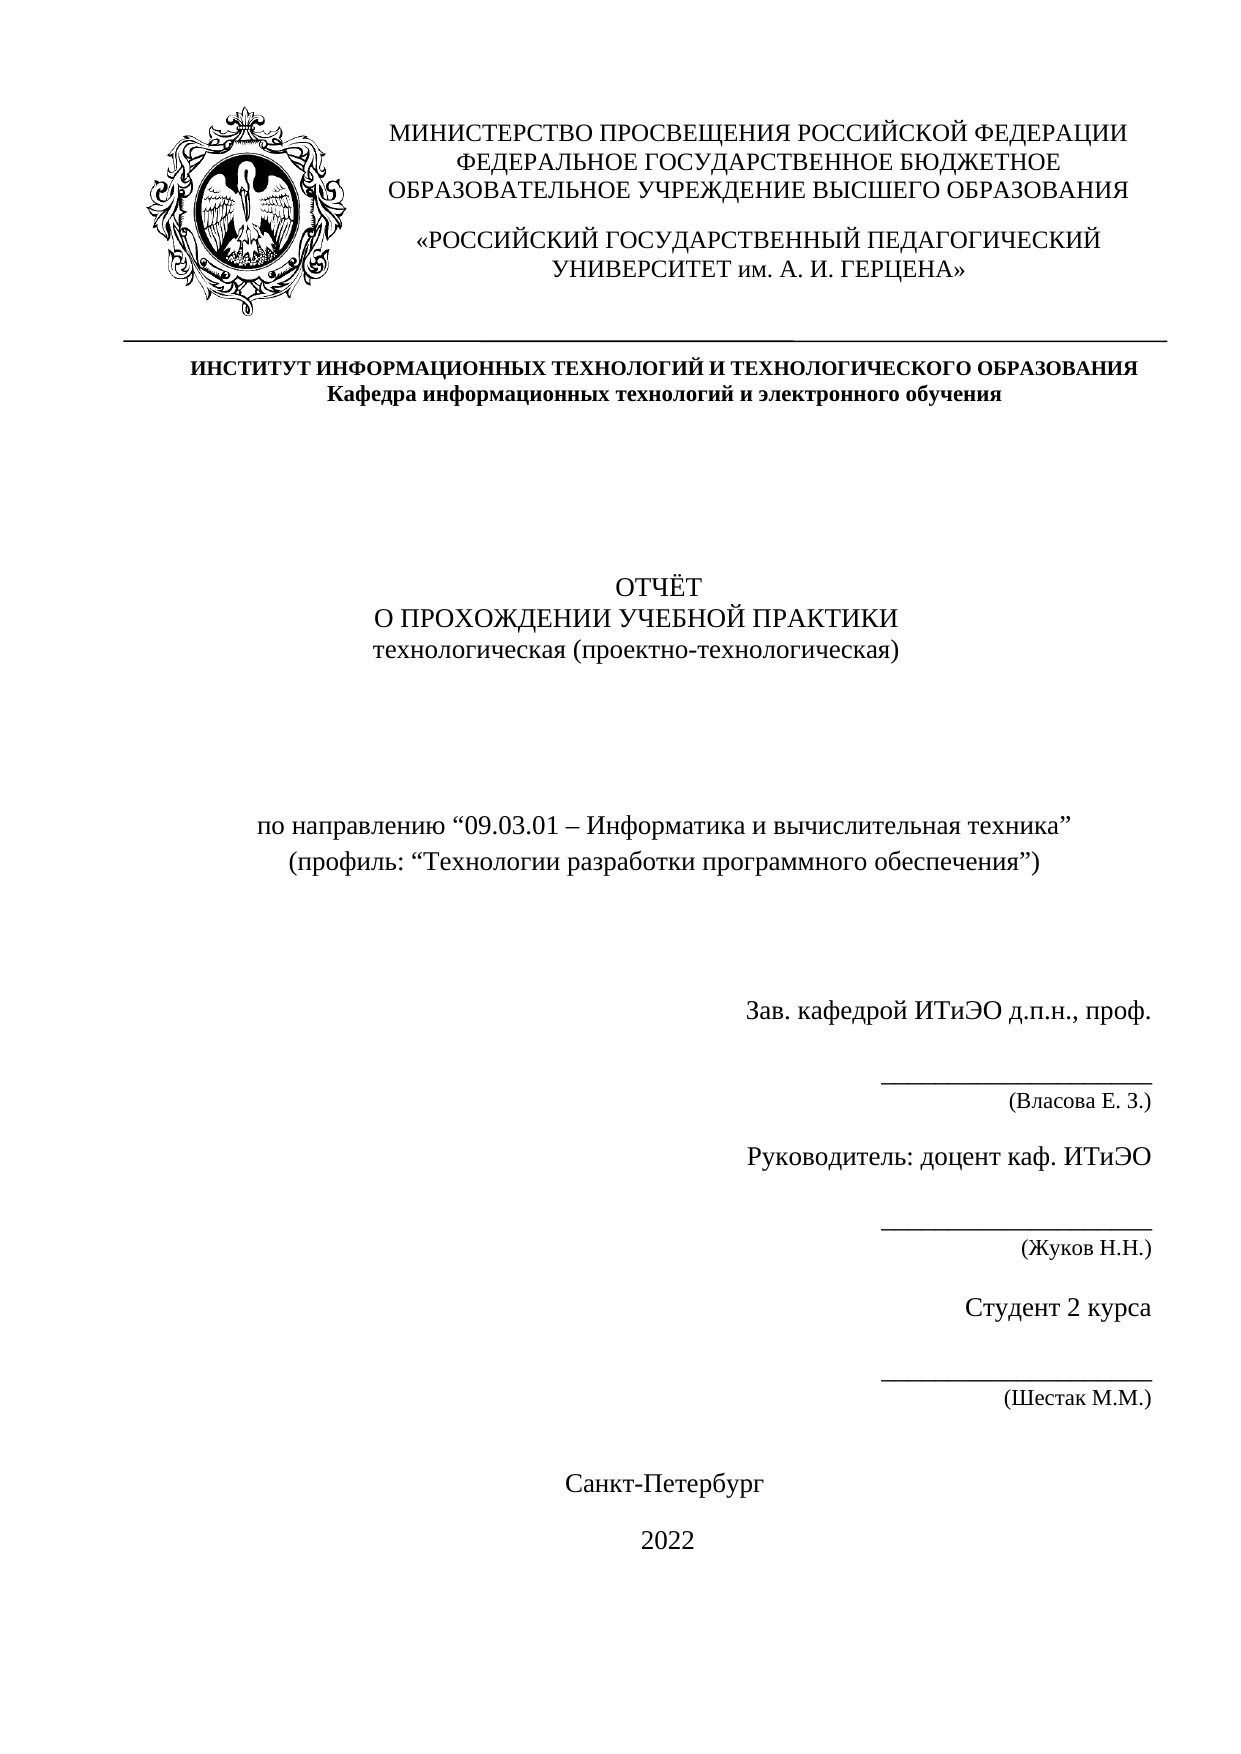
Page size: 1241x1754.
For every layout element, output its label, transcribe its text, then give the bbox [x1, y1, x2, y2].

text Кафедра информационных технологий и электронного обучения [177, 380, 1152, 406]
text «РОССИЙСКИЙ ГОСУДАРСТВЕННЫЙ ПЕДАГОГИЧЕСКИЙ УНИВЕРСИТЕТ им. А. И. ГЕРЦЕНА» [347, 225, 1152, 283]
text Руководитель: доцент каф. ИТиЭО [177, 1140, 1152, 1171]
text ФЕДЕРАЛЬНОЕ ГОСУДАРСТВЕННОЕ БЮДЖЕТНОЕ ОБРАЗОВАТЕЛЬНОЕ УЧРЕЖДЕНИЕ ВЫСШЕГО ОБРАЗОВАНИЯ [347, 147, 1152, 204]
text Санкт-Петербург [177, 1467, 1152, 1498]
text Студент 2 курса [177, 1291, 1152, 1322]
text (профиль: “Технологии разработки программного обеспечения”) [177, 845, 1152, 876]
text ИНСТИТУТ ИНФОРМАЦИОННЫХ ТЕХНОЛОГИЙ И ТЕХНОЛОГИЧЕСКОГО ОБРАЗОВАНИЯ [177, 356, 1152, 380]
picture [145, 106, 347, 316]
text ОТЧЁТ О ПРОХОЖДЕНИИ УЧЕБНОЙ ПРАКТИКИ технологическая (проектно-технологическая) [121, 571, 1152, 664]
text МИНИСТЕРСТВО ПРОСВЕЩЕНИЯ РОССИЙСКОЙ ФЕДЕРАЦИИ [347, 118, 1152, 147]
text Зав. кафедрой ИТиЭО д.п.н., проф. [177, 994, 1152, 1025]
text (Власова Е. З.) [177, 1087, 1152, 1114]
text ____________________ [177, 1353, 1152, 1384]
text (Шестак М.М.) [177, 1384, 1152, 1411]
text ____________________ [177, 1056, 1152, 1087]
text ____________________ [177, 1202, 1152, 1233]
text 2022 [177, 1524, 1152, 1555]
text по направлению “09.03.01 – Информатика и вычислительная техника” [177, 809, 1152, 841]
text (Жуков Н.Н.) [177, 1233, 1152, 1260]
